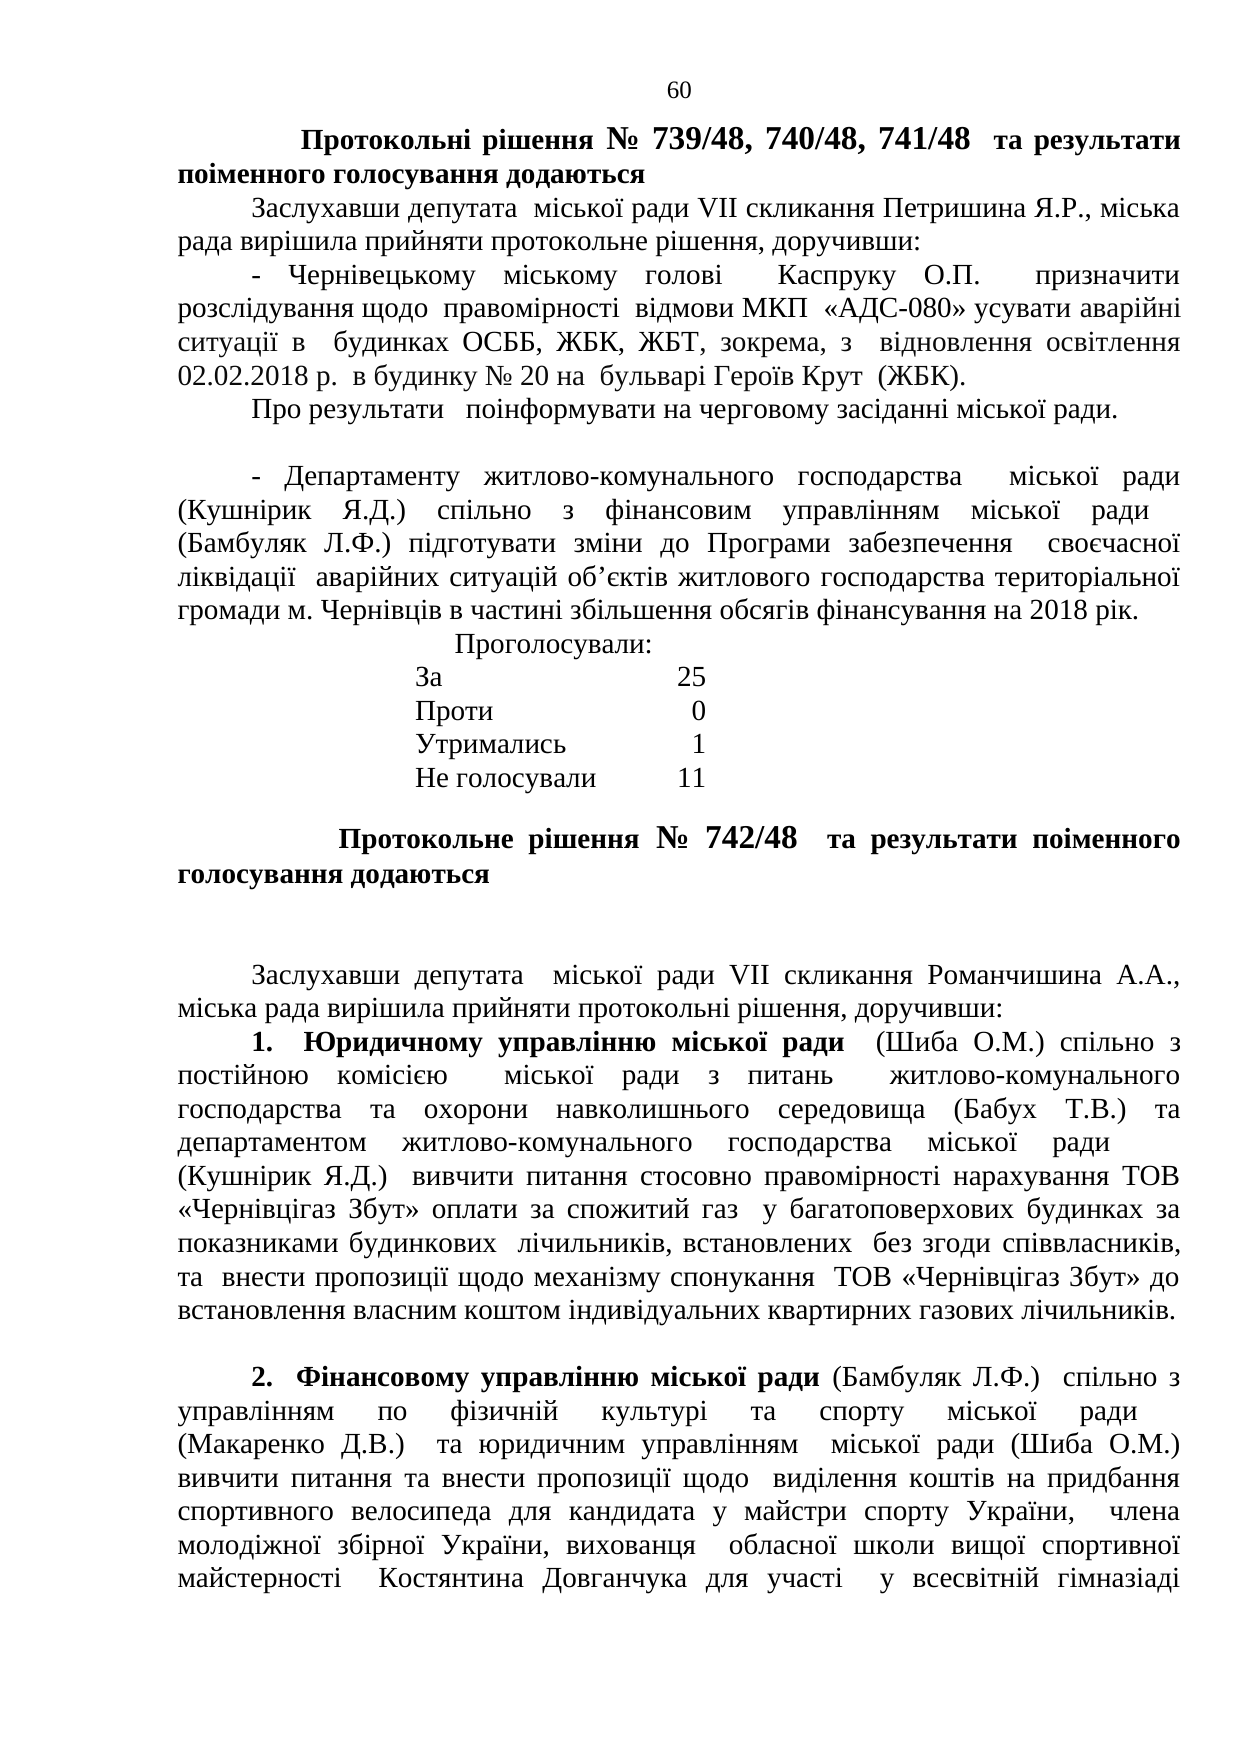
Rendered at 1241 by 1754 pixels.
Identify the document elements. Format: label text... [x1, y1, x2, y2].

table_header 25 [666, 660, 753, 693]
text - Департаменту житлово-комунального господарства міської ради (Кушнірик Я.Д.) спільно з фінансовим управлінням міської ради (Бамбуляк Л.Ф.) підготувати зміни до Програми забезпечення своєчасної ліквідації аварійних ситуацій об’єктів житлового господарства територіальної громади м. Чернівців в частині збільшення обсягів фінансування на 2018 рік. [177, 458, 1181, 626]
table_cell Не голосували [404, 760, 666, 794]
table_header За [404, 660, 666, 693]
table_cell Проти [404, 693, 666, 727]
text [177, 1359, 1181, 1594]
text Про результати поінформувати на черговому засіданні міської ради. [177, 391, 1181, 425]
text Заслухавши депутата міської ради VІІ скликання Романчишина А.А., міська рада вирішила прийняти протокольні рішення, доручивши: [177, 957, 1181, 1024]
table_cell 1 [666, 727, 753, 760]
text 1. Юридичному управлінню міської ради (Шиба О.М.) спільно з постійною комісією міської ради з питань житлово-комунального господарства та охорони навколишнього середовища (Бабух Т.В.) та департаментом житлово-комунального господарства міської ради (Кушнірик Я.Д.) вивчити питання стосовно правомірності нарахування ТОВ «Чернівцігаз Збут» оплати за спожитий газ у багатоповерхових будинках за показниками будинкових лічильників, встановлених без згоди співвласників, та внести пропозиції щодо механізму спонукання ТОВ «Чернівцігаз Збут» до встановлення власним коштом індивідуальних квартирних газових лічильників. [177, 1024, 1181, 1326]
text Протокольні рішення № 739/48, 740/48, 741/48 та результати поіменного голосування додаються [177, 118, 1181, 190]
table_cell Утримались [404, 727, 666, 760]
text - Чернівецькому міському голові Каспруку О.П. призначити розслідування щодо правомірності відмови МКП «АДС-080» усувати аварійні ситуації в будинках ОСББ, ЖБК, ЖБТ, зокрема, з відновлення освітлення 02.02.2018 р. в будинку № 20 на бульварі Героїв Крут (ЖБК). [177, 257, 1181, 391]
table_cell 11 [666, 760, 753, 794]
text Проголосували: [177, 626, 1181, 659]
text Заслухавши депутата міської ради VІІ скликання Петришина Я.Р., міська рада вирішила прийняти протокольне рішення, доручивши: [177, 190, 1181, 257]
table_cell 0 [666, 693, 753, 727]
text Протокольне рішення № 742/48 та результати поіменного голосування додаються [177, 818, 1181, 890]
